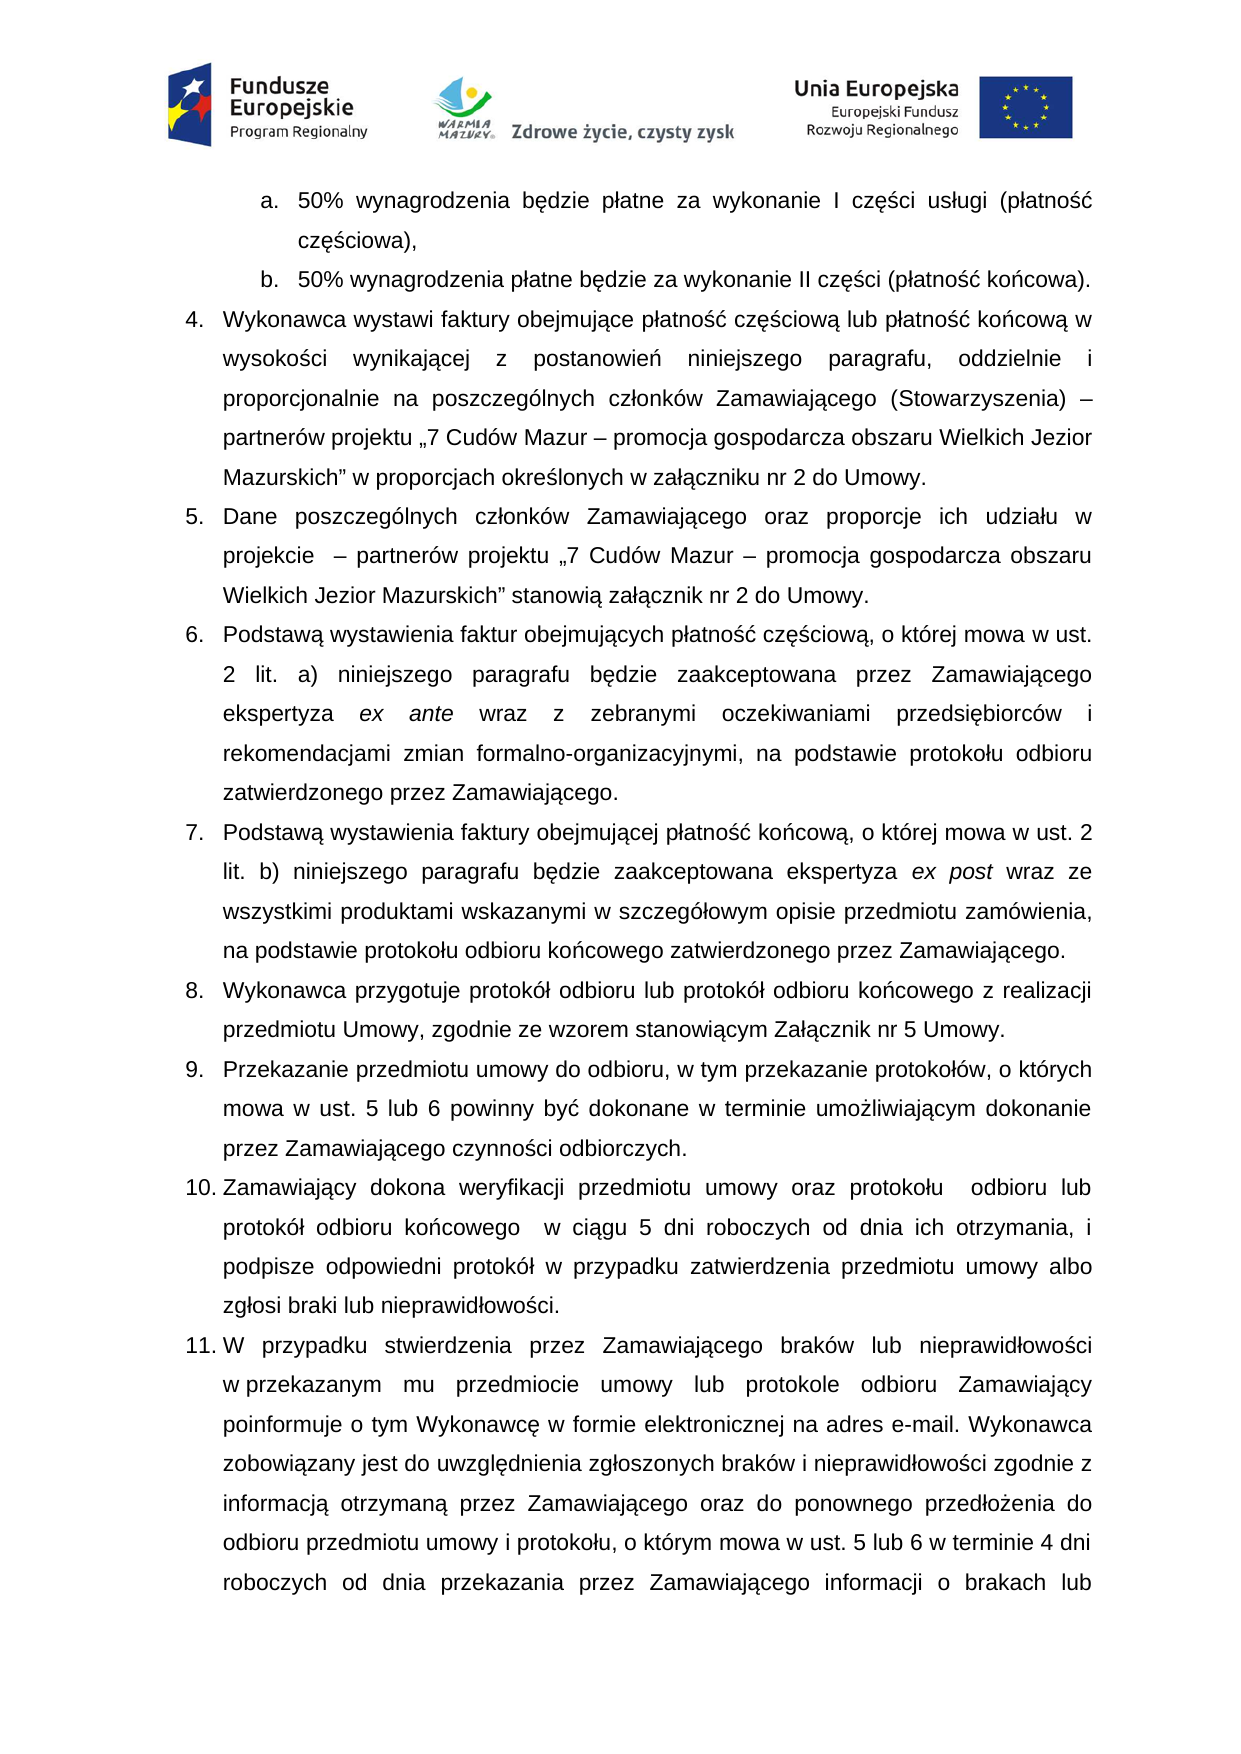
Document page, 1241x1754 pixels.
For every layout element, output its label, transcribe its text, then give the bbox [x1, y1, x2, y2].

list Przekazanie przedmiotu umowy do odbioru, w tym przekazanie protokołów, o których mowa w ust. 5 lub 6 powinny być dokonane w terminie umożliwiającym dokonanie przez Zamawiającego czynności odbiorczych. [185, 1056, 1093, 1161]
list Wykonawca wystawi faktury obejmujące płatność częściową lub płatność końcową w wysokości wynikającej z postanowień niniejszego paragrafu, oddzielnie i proporcjonalnie na poszczególnych członków Zamawiającego (Stowarzyszenia) – partnerów projektu „7 Cudów Mazur – promocja gospodarcza obszaru Wielkich Jezior Mazurskich” w proporcjach określonych w załączniku nr 2 do Umowy. [185, 306, 1093, 490]
list Dane poszczególnych członków Zamawiającego oraz proporcje ich udziału w projekcie – partnerów projektu „7 Cudów Mazur – promocja gospodarcza obszaru Wielkich Jezior Mazurskich” stanowią załącznik nr 2 do Umowy. [185, 503, 1093, 608]
list Podstawą wystawienia faktur obejmujących płatność częściową, o której mowa w ust. 2 lit. a) niniejszego paragrafu będzie zaakceptowana przez Zamawiającego ekspertyza ex ante wraz z zebranymi oczekiwaniami przedsiębiorców i rekomendacjami zmian formalno-organizacyjnymi, na podstawie protokołu odbioru zatwierdzonego przez Zamawiającego. [185, 621, 1093, 806]
list 50% wynagrodzenia będzie płatne za wykonanie I części usługi (płatność częściowa), [260, 148, 1093, 253]
list 50% wynagrodzenia płatne będzie za wykonanie II części (płatność końcowa). [260, 266, 1093, 292]
list Podstawą wystawienia faktury obejmującej płatność końcową, o której mowa w ust. 2 lit. b) niniejszego paragrafu będzie zaakceptowana ekspertyza ex post wraz ze wszystkimi produktami wskazanymi w szczegółowym opisie przedmiotu zamówienia, na podstawie protokołu odbioru końcowego zatwierdzonego przez Zamawiającego. [185, 819, 1093, 963]
list Wykonawca przygotuje protokół odbioru lub protokół odbioru końcowego z realizacji przedmiotu Umowy, zgodnie ze wzorem stanowiącym Załącznik nr 5 Umowy. [185, 977, 1093, 1042]
picture [147, 42, 1087, 164]
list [185, 1332, 1093, 1595]
list Zamawiający dokona weryfikacji przedmiotu umowy oraz protokołu odbioru lub protokół odbioru końcowego w ciągu 5 dni roboczych od dnia ich otrzymania, i podpisze odpowiedni protokół w przypadku zatwierdzenia przedmiotu umowy albo zgłosi braki lub nieprawidłowości. [185, 1174, 1093, 1319]
